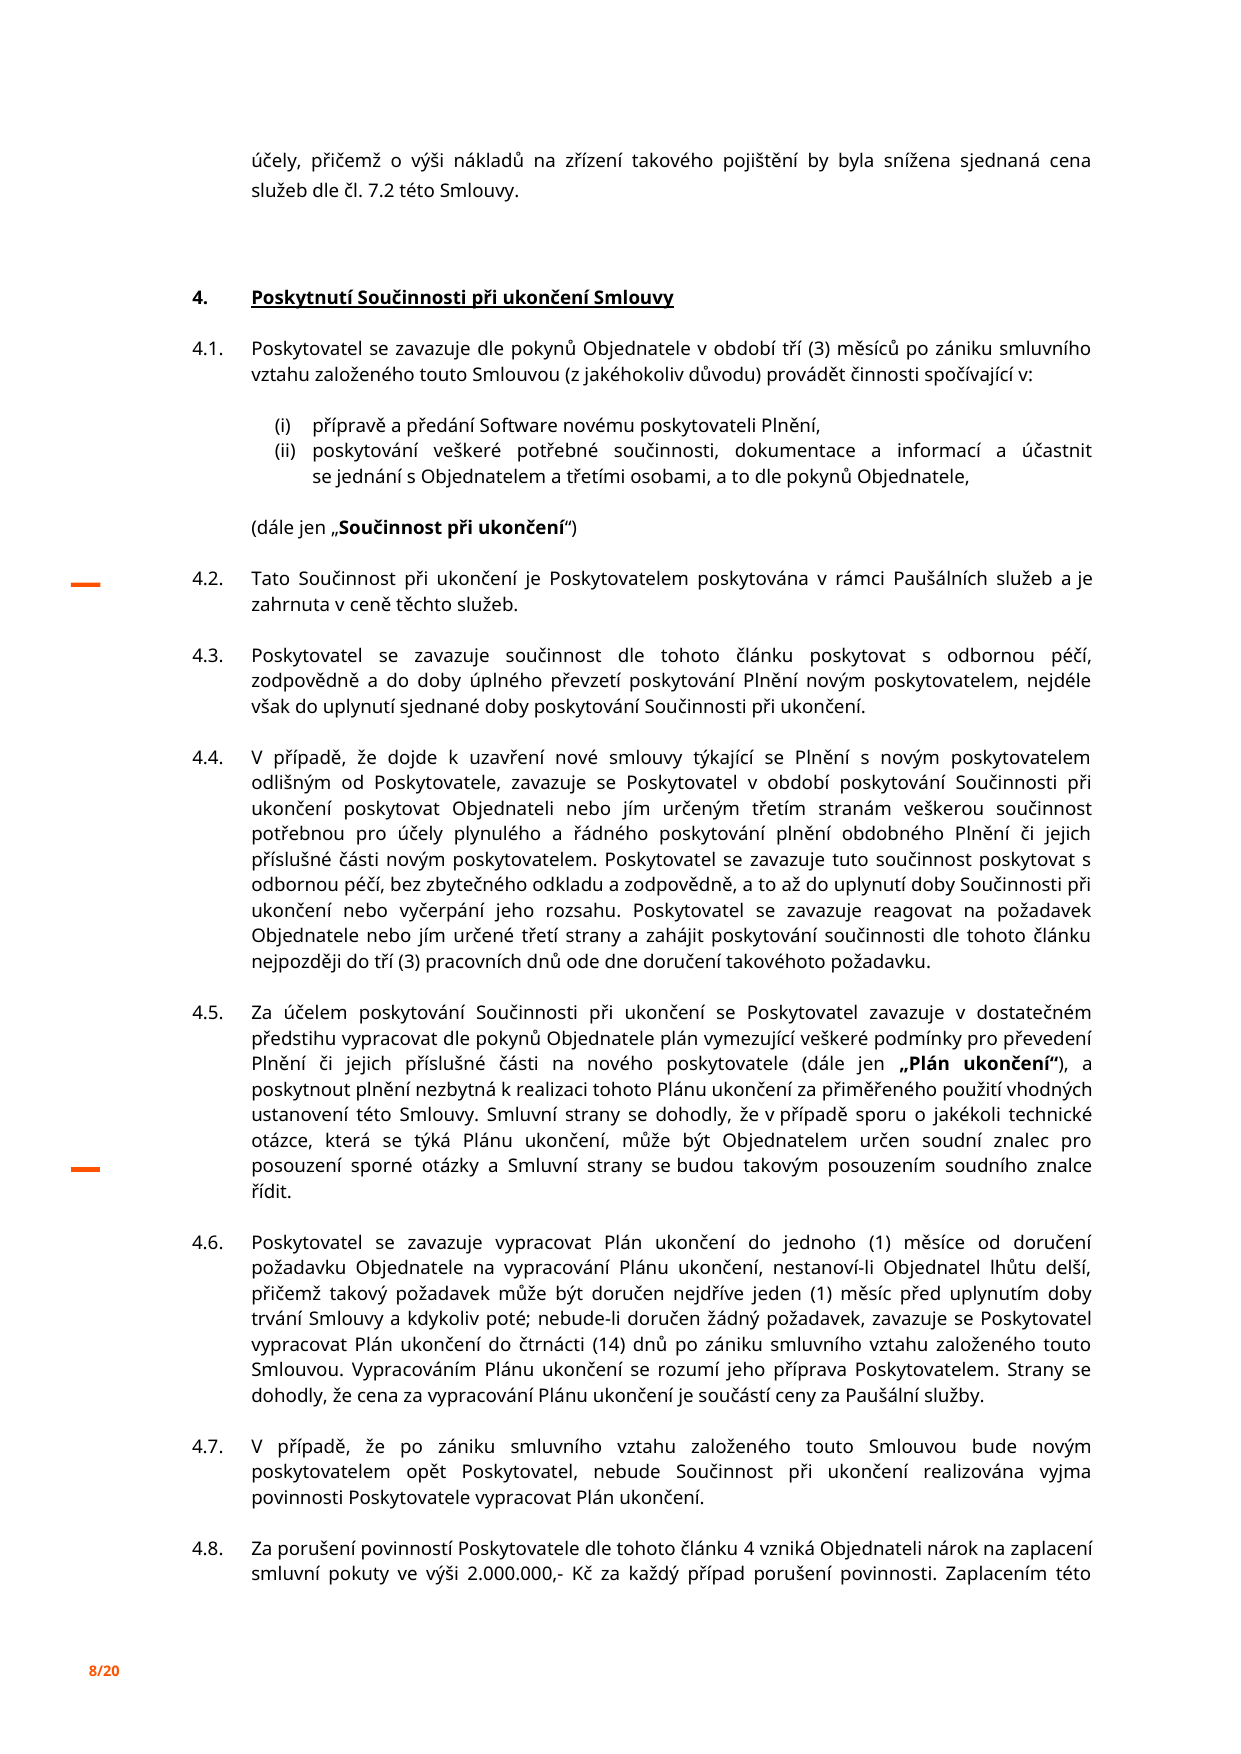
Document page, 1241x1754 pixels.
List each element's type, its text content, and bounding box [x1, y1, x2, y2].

text (dále jen „Součinnost při ukončení“) [192, 514, 1093, 540]
list Tato Součinnost při ukončení je Poskytovatelem poskytována v rámci Paušálních služeb a je zahrnuta v ceně těchto služeb. [192, 565, 1093, 616]
subtitle Poskytnutí Součinnosti při ukončení Smlouvy [192, 285, 1093, 310]
list Poskytovatel se zavazuje dle pokynů Objednatele v období tří (3) měsíců po zániku smluvního vztahu založeného touto Smlouvou (z jakéhokoliv důvodu) provádět činnosti spočívající v: [192, 336, 1093, 387]
list V případě, že po zániku smluvního vztahu založeného touto Smlouvou bude novým poskytovatelem opět Poskytovatel, nebude Součinnost při ukončení realizována vyjma povinnosti Poskytovatele vypracovat Plán ukončení. [192, 1433, 1093, 1510]
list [192, 1535, 1093, 1586]
list V případě, že dojde k uzavření nové smlouvy týkající se Plnění s novým poskytovatelem odlišným od Poskytovatele, zavazuje se Poskytovatel v období poskytování Součinnosti při ukončení poskytovat Objednateli nebo jím určeným třetím stranám veškerou součinnost potřebnou pro účely plynulého a řádného poskytování plnění obdobného Plnění či jejich příslušné části novým poskytovatelem. Poskytovatel se zavazuje tuto součinnost poskytovat s odbornou péčí, bez zbytečného odkladu a zodpovědně, a to až do uplynutí doby Součinnosti při ukončení nebo vyčerpání jeho rozsahu. Poskytovatel se zavazuje reagovat na požadavek Objednatele nebo jím určené třetí strany a zahájit poskytování součinnosti dle tohoto článku nejpozději do tří (3) pracovních dnů ode dne doručení takovéhoto požadavku. [192, 744, 1093, 974]
list přípravě a předání Software novému poskytovateli Plnění, [274, 412, 1093, 438]
list Poskytovatel se zavazuje vypracovat Plán ukončení do jednoho (1) měsíce od doručení požadavku Objednatele na vypracování Plánu ukončení, nestanoví-li Objednatel lhůtu delší, přičemž takový požadavek může být doručen nejdříve jeden (1) měsíc před uplynutím doby trvání Smlouvy a kdykoliv poté; nebude-li doručen žádný požadavek, zavazuje se Poskytovatel vypracovat Plán ukončení do čtrnácti (14) dnů po zániku smluvního vztahu založeného touto Smlouvou. Vypracováním Plánu ukončení se rozumí jeho příprava Poskytovatelem. Strany se dohodly, že cena za vypracování Plánu ukončení je součástí ceny za Paušální služby. [192, 1229, 1093, 1408]
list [192, 148, 1093, 202]
list poskytování veškeré potřebné součinnosti, dokumentace a informací a účastnit se jednání s Objednatelem a třetími osobami, a to dle pokynů Objednatele, [274, 438, 1093, 489]
list Za účelem poskytování Součinnosti při ukončení se Poskytovatel zavazuje v dostatečném předstihu vypracovat dle pokynů Objednatele plán vymezující veškeré podmínky pro převedení Plnění či jejich příslušné části na nového poskytovatele (dále jen „Plán ukončení“), a poskytnout plnění nezbytná k realizaci tohoto Plánu ukončení za přiměřeného použití vhodných ustanovení této Smlouvy. Smluvní strany se dohodly, že v případě sporu o jakékoli technické otázce, která se týká Plánu ukončení, může být Objednatelem určen soudní znalec pro posouzení sporné otázky a Smluvní strany se budou takovým posouzením soudního znalce řídit. [192, 999, 1093, 1203]
list Poskytovatel se zavazuje součinnost dle tohoto článku poskytovat s odbornou péčí, zodpovědně a do doby úplného převzetí poskytování Plnění novým poskytovatelem, nejdéle však do uplynutí sjednané doby poskytování Součinnosti při ukončení. [192, 642, 1093, 718]
